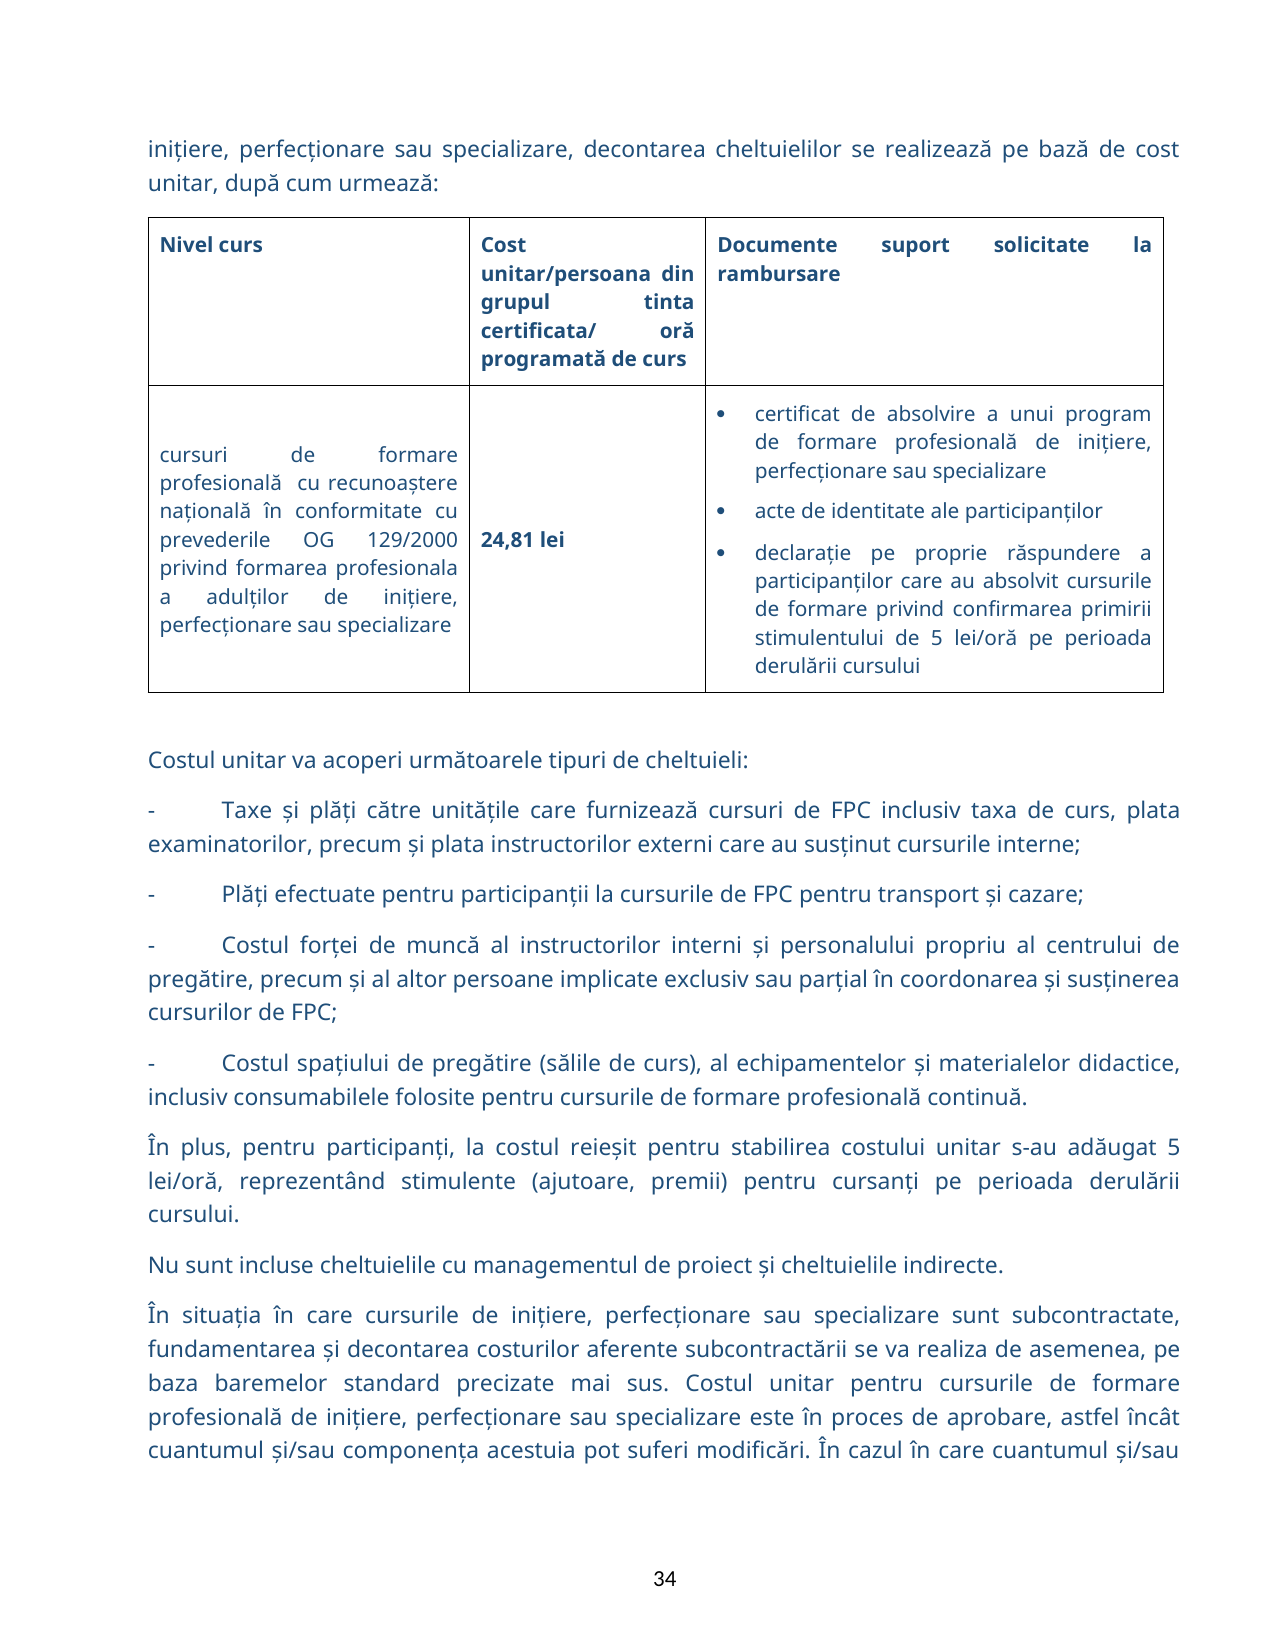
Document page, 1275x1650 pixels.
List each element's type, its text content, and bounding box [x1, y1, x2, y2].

table_cell certificat de absolvire a unui program de formare profesională de inițiere, perfecționare sau specializare acte de identitate ale participanților declarație pe proprie răspundere a participanților care au absolvit cursurile de formare privind confirmarea primirii stimulentului de 5 lei/oră pe perioada derulării cursului [706, 386, 1163, 692]
table_header Documente suport solicitate la rambursare [706, 218, 1163, 385]
text Costul unitar va acoperi următoarele tipuri de cheltuieli: [148, 744, 1181, 775]
table_cell cursuri de formare profesională cu recunoaștere națională în conformitate cu prevederile OG 129/2000 privind formarea profesionala a adulților de inițiere, perfecționare sau specializare [149, 386, 469, 692]
text - Plăți efectuate pentru participanții la cursurile de FPC pentru transport și cazare; [148, 878, 1181, 909]
text - Taxe și plăți către unitățile care furnizează cursuri de FPC inclusiv taxa de curs, plata examinatorilor, precum și plata instructorilor externi care au susținut cursurile interne; [148, 794, 1181, 859]
text - Costul forței de muncă al instructorilor interni și personalului propriu al centrului de pregătire, precum și al altor persoane implicate exclusiv sau parțial în coordonarea și susținerea cursurilor de FPC; [148, 929, 1181, 1027]
table_header Nivel curs [149, 218, 469, 385]
text În plus, pentru participanți, la costul reieșit pentru stabilirea costului unitar s-au adăugat 5 lei/oră, reprezentând stimulente (ajutoare, premii) pentru cursanți pe perioada derulării cursului. [148, 1131, 1181, 1229]
text Nu sunt incluse cheltuielile cu managementul de proiect și cheltuielile indirecte. [148, 1249, 1181, 1280]
table_cell 24,81 lei [470, 386, 705, 692]
table_header Cost unitar/persoana din grupul tinta certificata/ oră programată de curs [470, 218, 705, 385]
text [148, 133, 1181, 198]
text - Costul spațiului de pregătire (sălile de curs), al echipamentelor și materialelor didactice, inclusiv consumabilele folosite pentru cursurile de formare profesională continuă. [148, 1047, 1181, 1112]
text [148, 1299, 1181, 1465]
